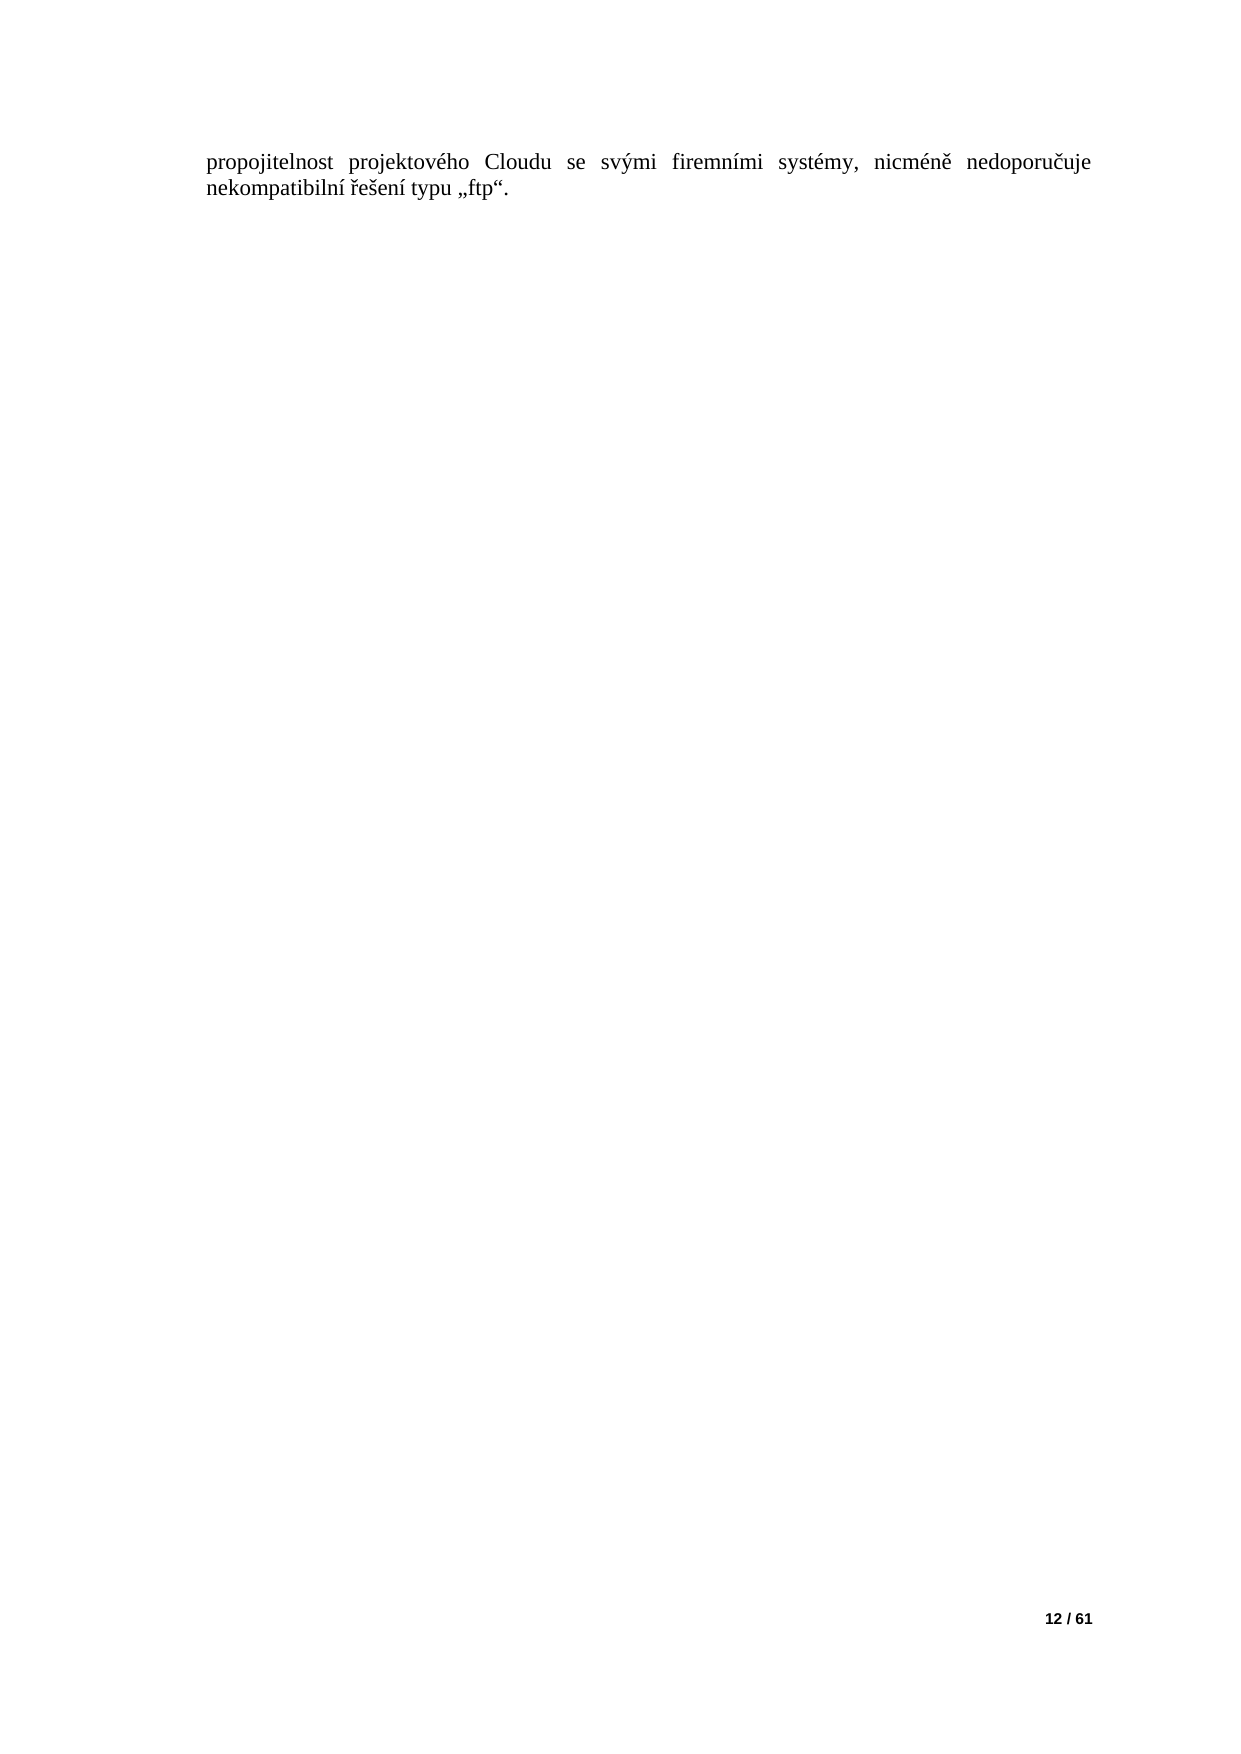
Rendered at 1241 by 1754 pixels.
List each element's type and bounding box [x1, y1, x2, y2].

text [206, 148, 1092, 200]
